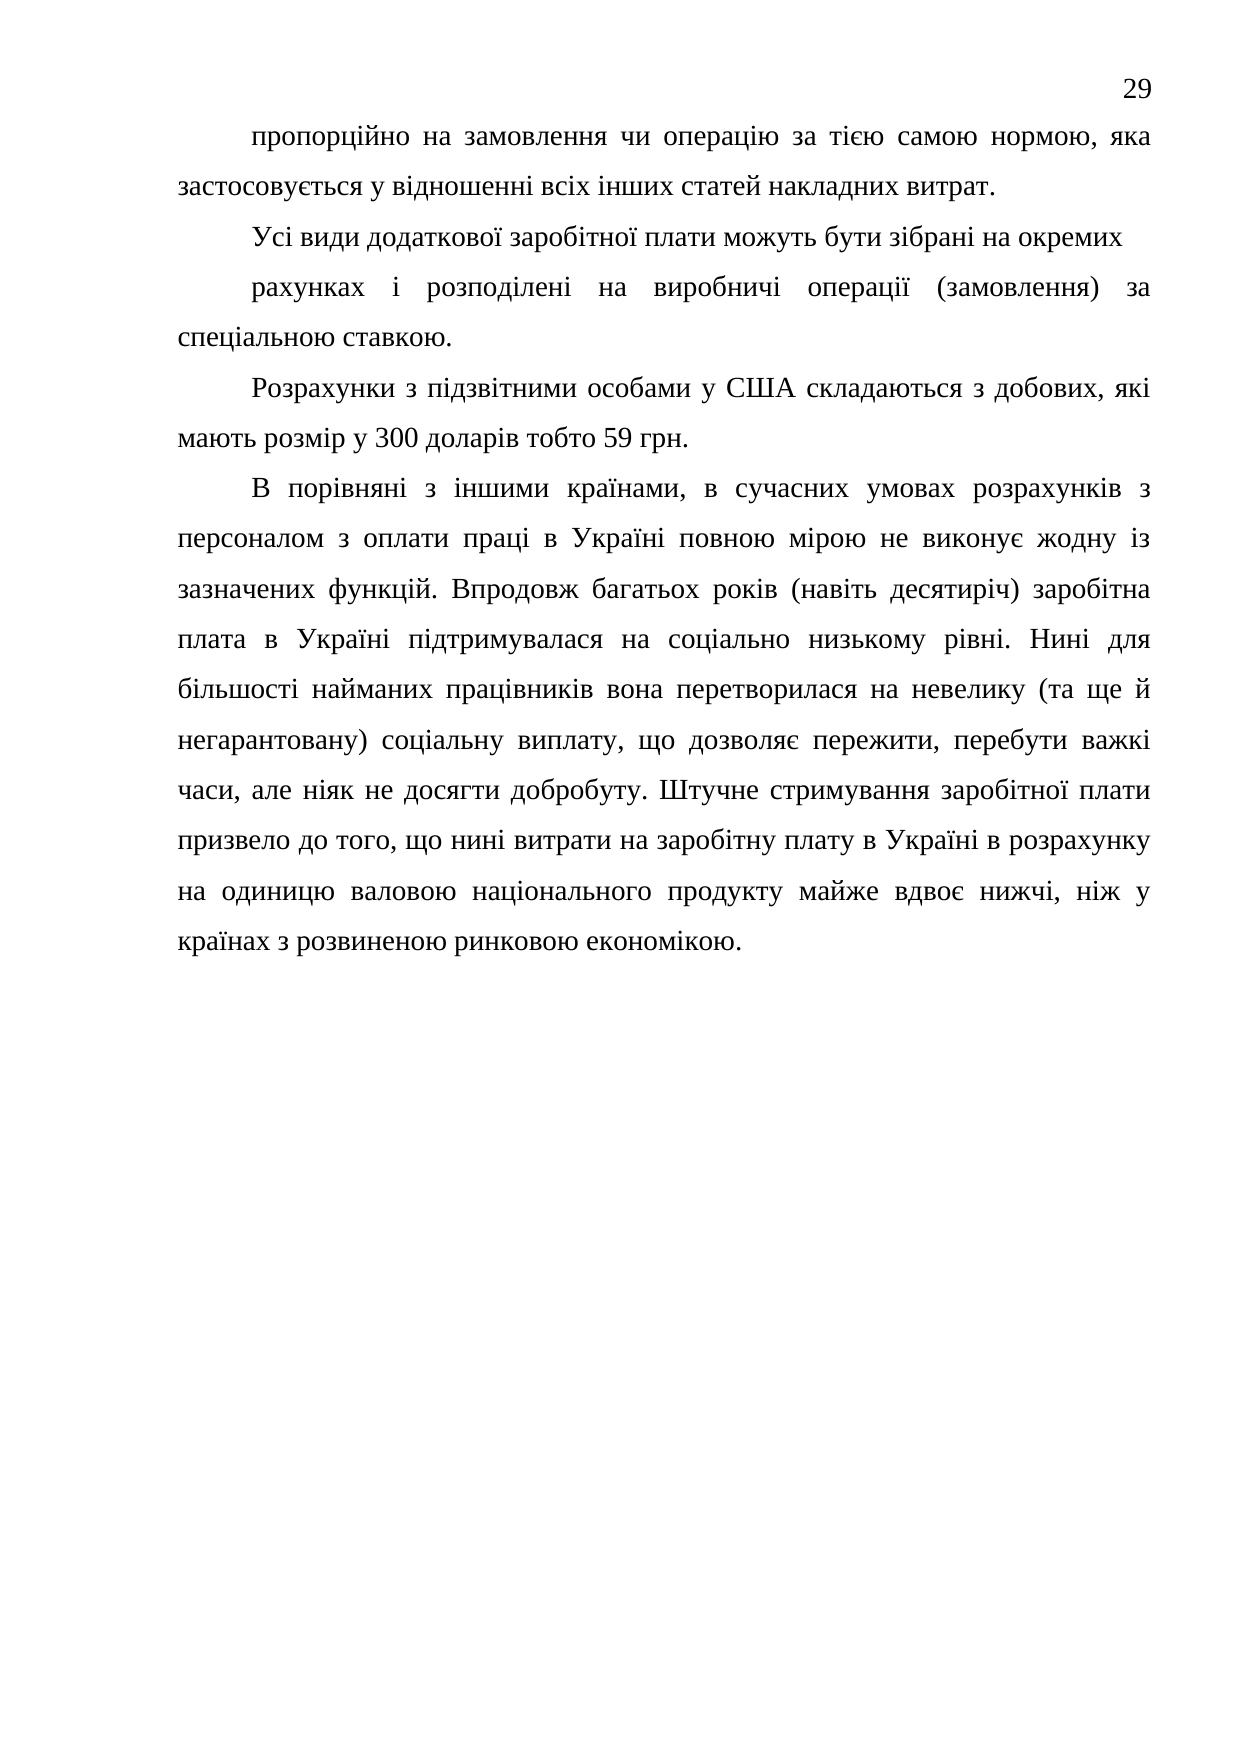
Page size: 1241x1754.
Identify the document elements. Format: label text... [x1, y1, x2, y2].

text рахунках і розподілені на виробничі операції (замовлення) за спеціальною ставкою. [177, 269, 1152, 353]
text пропорційно на замовлення чи операцію за тією самою нормою, яка застосовується у відношенні всіх інших статей накладних витрат. [177, 118, 1152, 202]
text В порівняні з іншими країнами, в сучасних умовах розрахунків з персоналом з оплати праці в Україні повною мірою не виконує жодну із зазначених функцій. Впродовж багатьох років (навіть десятиріч) заробітна плата в Україні підтримувалася на соціально низькому рівні. Нині для більшості найманих працівників вона перетворилася на невелику (та ще й негарантовану) соціальну виплату, що дозволяє пережити, перебути важкі часи, але ніяк не досягти добробуту. Штучне стримування заробітної плати призвело до того, що нині витрати на заробітну плату в Україні в розрахунку на одиницю валовою національного продукту майже вдвоє нижчі, ніж у країнах з розвиненою ринковою економікою. [177, 470, 1152, 957]
text Розрахунки з підзвітними особами у США складаються з добових, які мають розмір у 300 доларів тобто 59 грн. [177, 370, 1152, 453]
text Усі види додаткової заробітної плати можуть бути зібрані на окремих [177, 219, 1152, 252]
